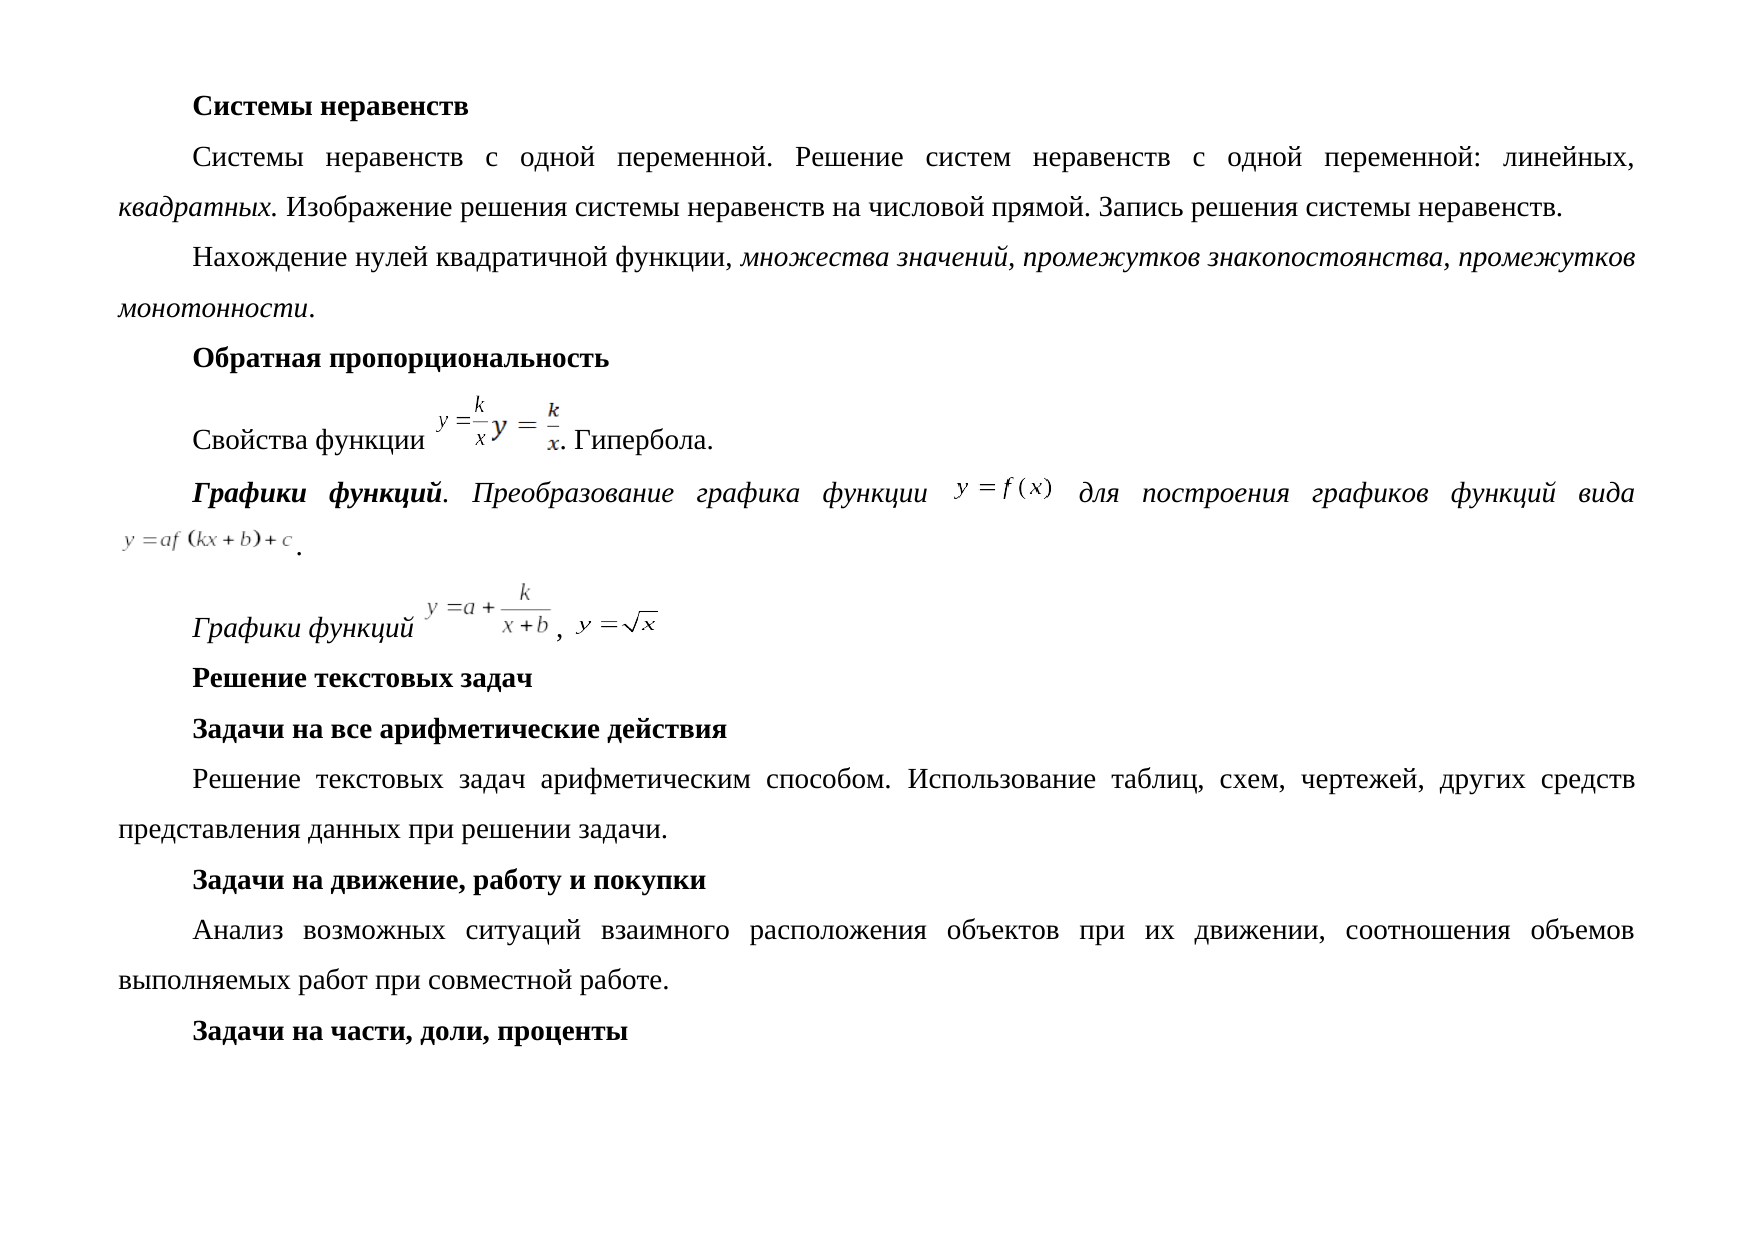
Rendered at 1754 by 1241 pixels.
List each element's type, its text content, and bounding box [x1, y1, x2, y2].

text Обратная пропорциональность [118, 340, 1636, 374]
subtitle Решение текстовых задач [118, 661, 1636, 694]
text Задачи на движение, работу и покупки [118, 862, 1636, 895]
text Решение текстовых задач арифметическим способом. Использование таблиц, схем, чертежей, других средств представления данных при решении задачи. [118, 761, 1636, 845]
text Графики функций. Преобразование графика функции для построения графиков функций вида . [118, 473, 1636, 561]
text Системы неравенств с одной переменной. Решение систем неравенств с одной переменной: линейных, квадратных. Изображение решения системы неравенств на числовой прямой. Запись решения системы неравенств. [118, 139, 1636, 223]
text Свойства функции . Гипербола. [118, 390, 1636, 456]
picture [491, 399, 560, 450]
text Графики функций , [118, 578, 1636, 644]
text Системы неравенств [118, 88, 1636, 122]
text Задачи на все арифметические действия [118, 711, 1636, 744]
text Задачи на части, доли, проценты [118, 1013, 1636, 1046]
text Нахождение нулей квадратичной функции, множества значений, промежутков знакопостоянства, промежутков монотонности. [118, 239, 1636, 323]
text Анализ возможных ситуаций взаимного расположения объектов при их движении, соотношения объемов выполняемых работ при совместной работе. [118, 912, 1636, 996]
